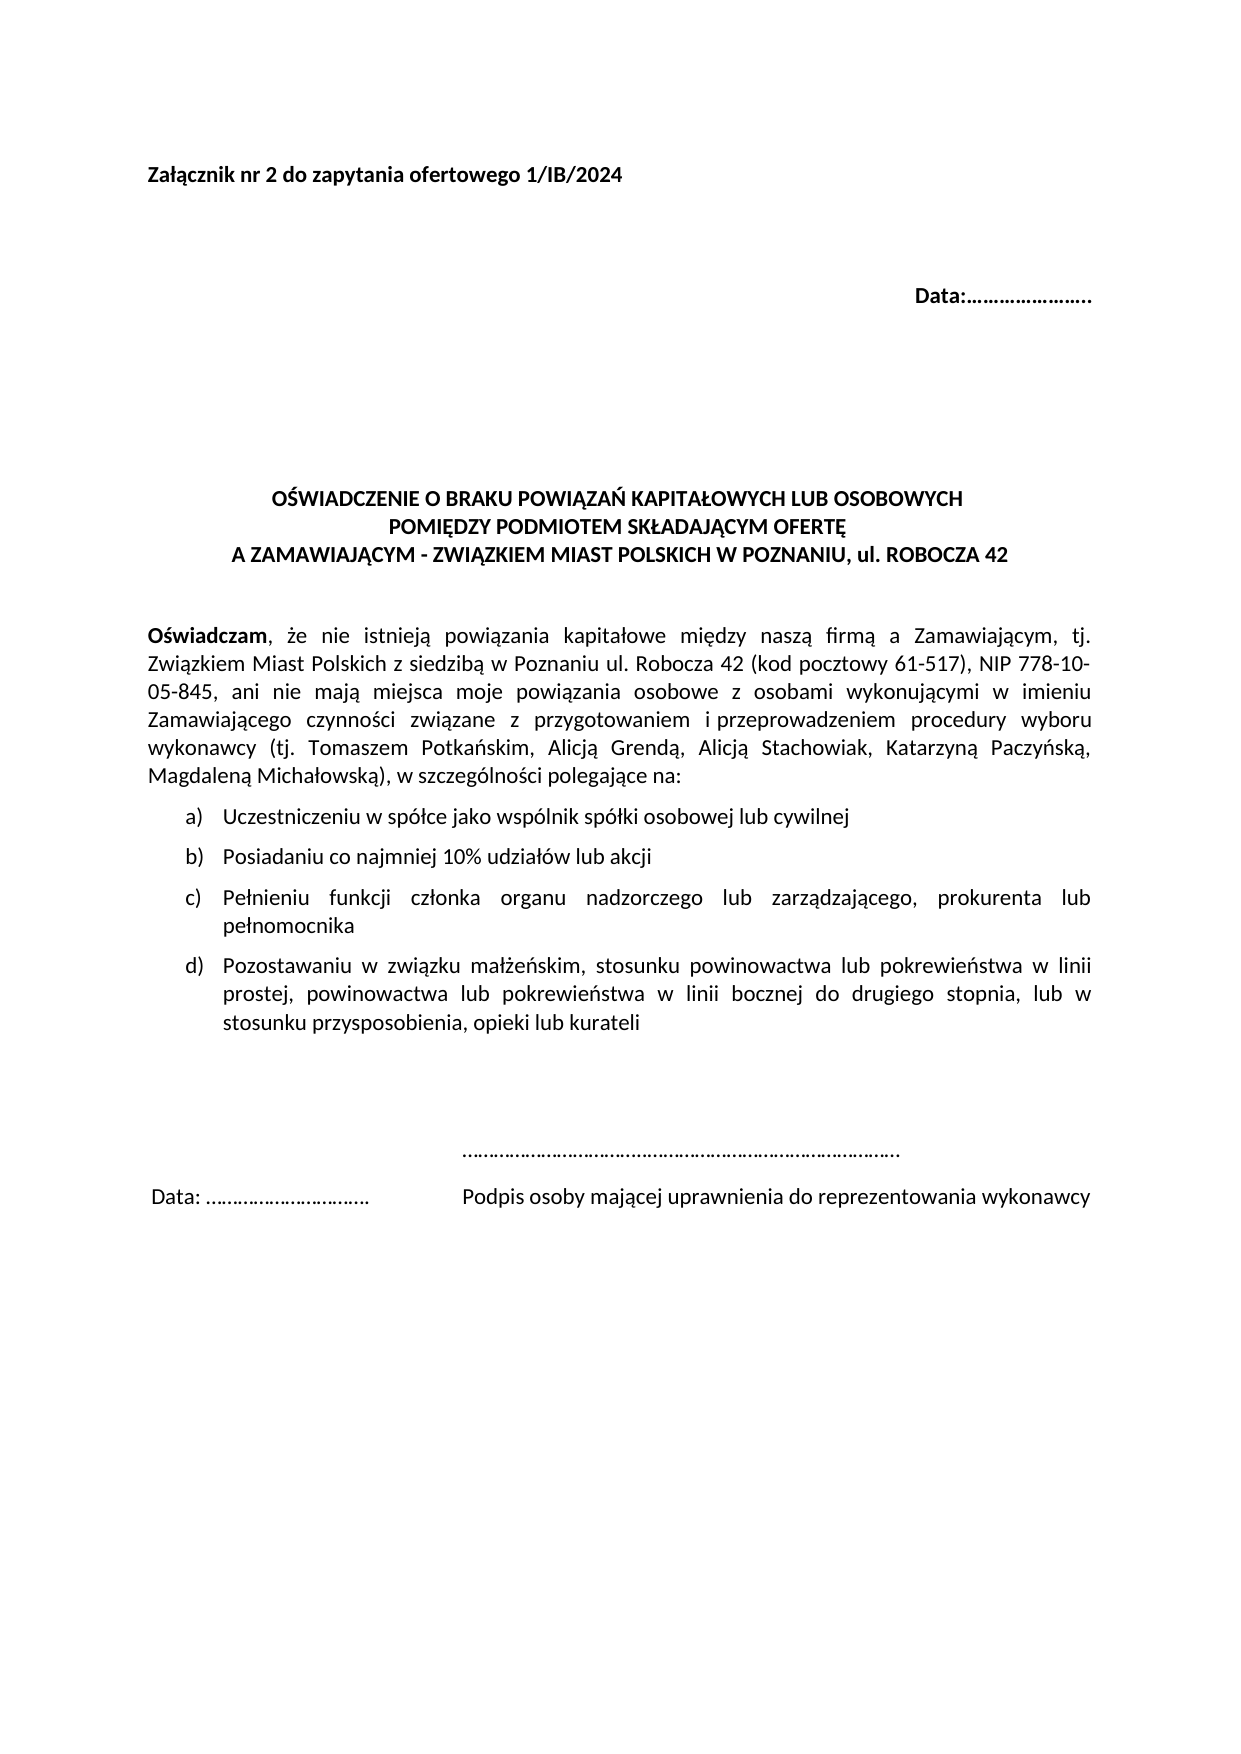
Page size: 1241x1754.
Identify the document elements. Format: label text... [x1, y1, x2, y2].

list Uczestniczeniu w spółce jako wspólnik spółki osobowej lub cywilnej [185, 802, 1093, 830]
text OŚWIADCZENIE O BRAKU POWIĄZAŃ KAPITAŁOWYCH LUB OSOBOWYCH POMIĘDZY PODMIOTEM SKŁADAJĄCYM OFERTĘ A ZAMAWIAJĄCYM - ZWIĄZKIEM MIAST POLSKICH W POZNANIU, ul. ROBOCZA 42 [148, 484, 1093, 568]
table_cell Podpis osoby mającej uprawnienia do reprezentowania wykonawcy [455, 1170, 1111, 1217]
text Załącznik nr 2 do zapytania ofertowego 1/IB/2024 [148, 160, 1093, 188]
table_header Data: …………………………. [144, 1042, 455, 1217]
table_header ……………………………..………………………………………… [455, 1042, 1111, 1170]
text Data:………………….. [148, 282, 1093, 310]
list Posiadaniu co najmniej 10% udziałów lub akcji [185, 842, 1093, 871]
text Oświadczam, że nie istnieją powiązania kapitałowe między naszą firmą a Zamawiającym, tj. Związkiem Miast Polskich z siedzibą w Poznaniu ul. Robocza 42 (kod pocztowy 61-517), NIP 778-10-05-845, ani nie mają miejsca moje powiązania osobowe z osobami wykonującymi w imieniu Zamawiającego czynności związane z przygotowaniem i przeprowadzeniem procedury wyboru wykonawcy (tj. Tomaszem Potkańskim, Alicją Grendą, Alicją Stachowiak, Katarzyną Paczyńską, Magdaleną Michałowską), w szczególności polegające na: [148, 621, 1093, 789]
list Pełnieniu funkcji członka organu nadzorczego lub zarządzającego, prokurenta lub pełnomocnika [185, 883, 1093, 939]
list Pozostawaniu w związku małżeńskim, stosunku powinowactwa lub pokrewieństwa w linii prostej, powinowactwa lub pokrewieństwa w linii bocznej do drugiego stopnia, lub w stosunku przysposobienia, opieki lub kurateli [185, 952, 1093, 1036]
